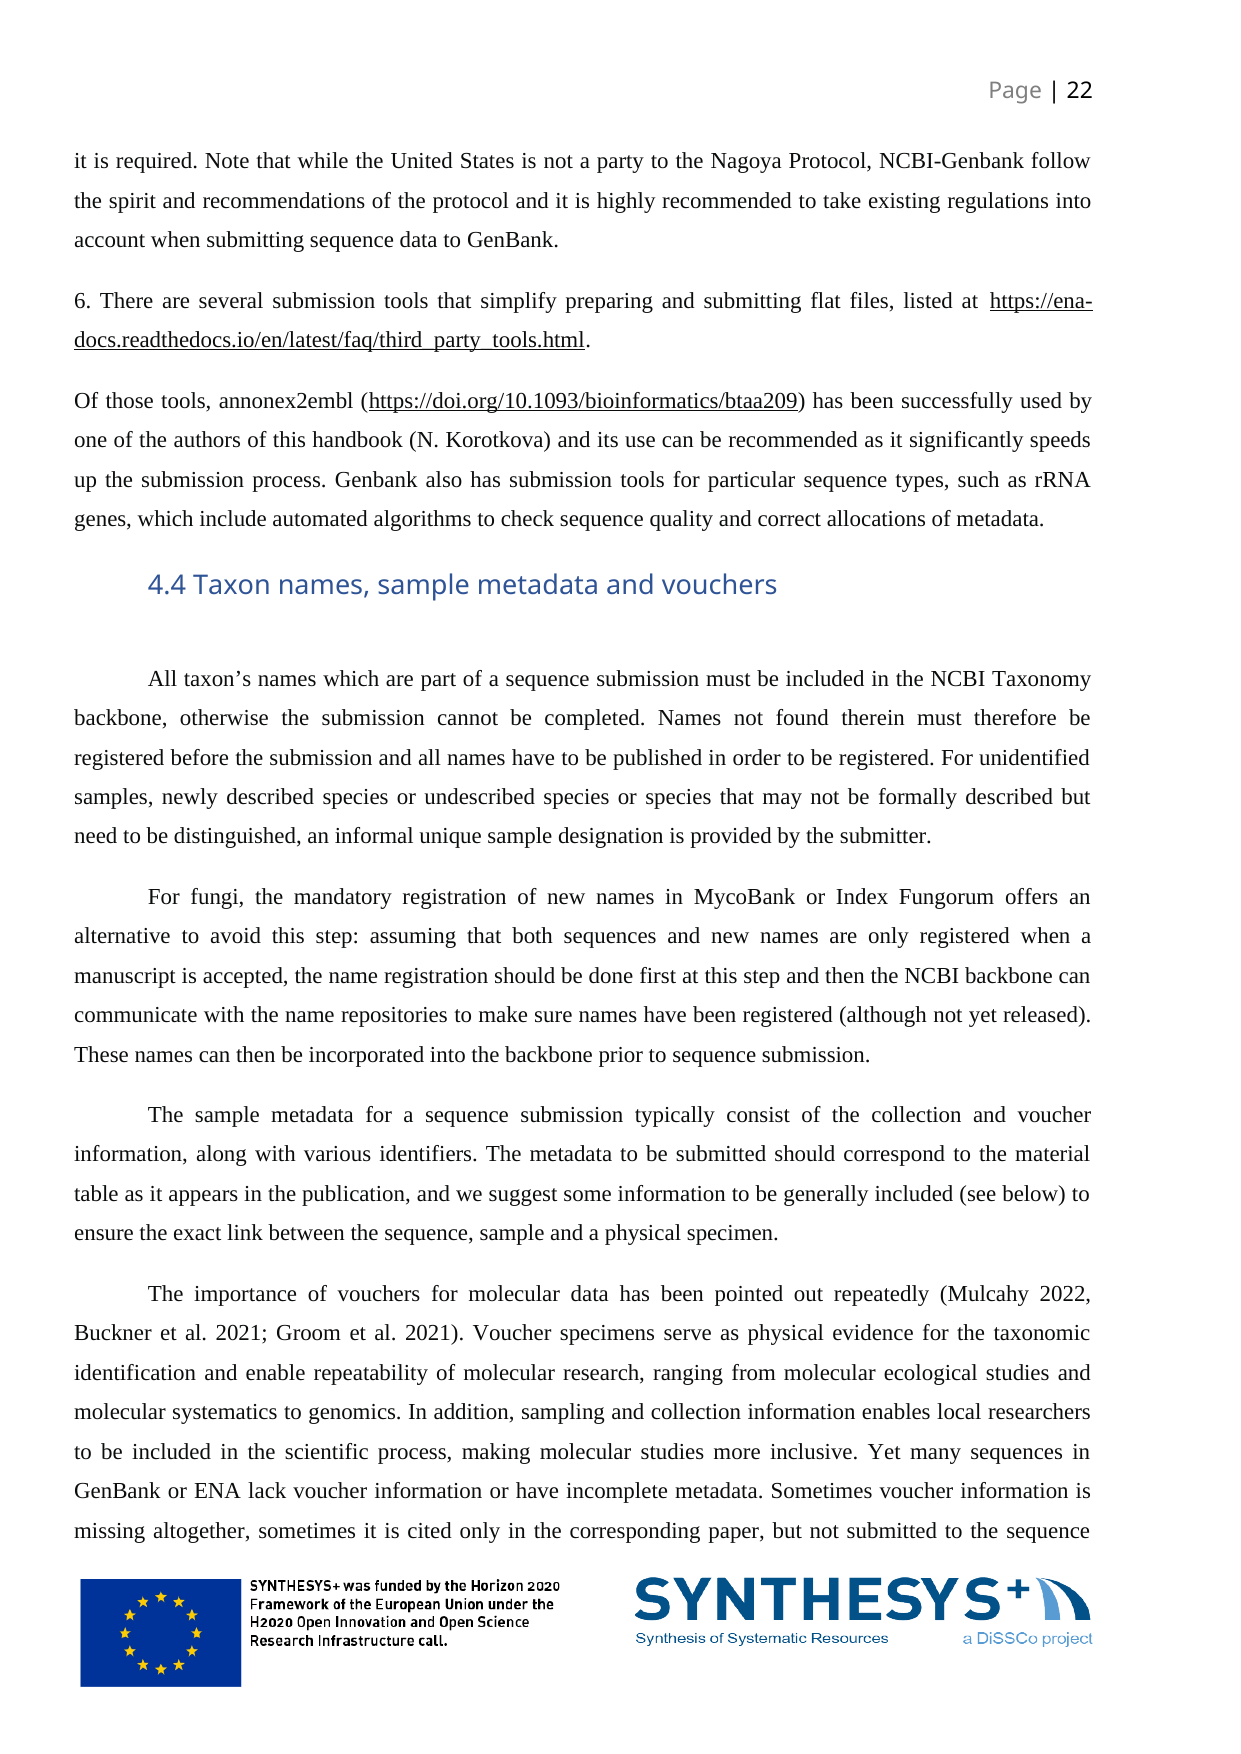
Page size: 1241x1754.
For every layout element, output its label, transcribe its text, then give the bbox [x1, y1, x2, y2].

picture [635, 1577, 1093, 1649]
picture [80, 1577, 564, 1687]
subtitle 4.4 Taxon names, sample metadata and vouchers [148, 565, 1093, 602]
text The sample metadata for a sequence submission typically consist of the collection and voucher information, along with various identifiers. The metadata to be submitted should correspond to the material table as it appears in the publication, and we suggest some information to be generally included (see below) to ensure the exact link between the sequence, sample and a physical specimen. [74, 1101, 1093, 1246]
text 6. There are several submission tools that simplify preparing and submitting flat files, listed at https://ena-docs.readthedocs.io/en/latest/faq/third_party_tools.html. [74, 287, 1093, 353]
text Of those tools, annonex2embl (https://doi.org/10.1093/bioinformatics/btaa209) has been successfully used by one of the authors of this handbook (N. Korotkova) and its use can be recommended as it significantly speeds up the submission process. Genbank also has submission tools for particular sequence types, such as rRNA genes, which include automated algorithms to check sequence quality and correct allocations of metadata. [74, 387, 1093, 531]
text All taxon’s names which are part of a sequence submission must be included in the NCBI Taxonomy backbone, otherwise the submission cannot be completed. Names not found therein must therefore be registered before the submission and all names have to be published in order to be registered. For unidentified samples, newly described species or undescribed species or species that may not be formally described but need to be distinguished, an informal unique sample designation is provided by the submitter. [74, 664, 1093, 849]
text For fungi, the mandatory registration of new names in MycoBank or Index Fungorum offers an alternative to avoid this step: assuming that both sequences and new names are only registered when a manuscript is accepted, the name registration should be done first at this step and then the NCBI backbone can communicate with the name repositories to make sure names have been registered (although not yet released). These names can then be incorporated into the backbone prior to sequence submission. [74, 883, 1093, 1067]
